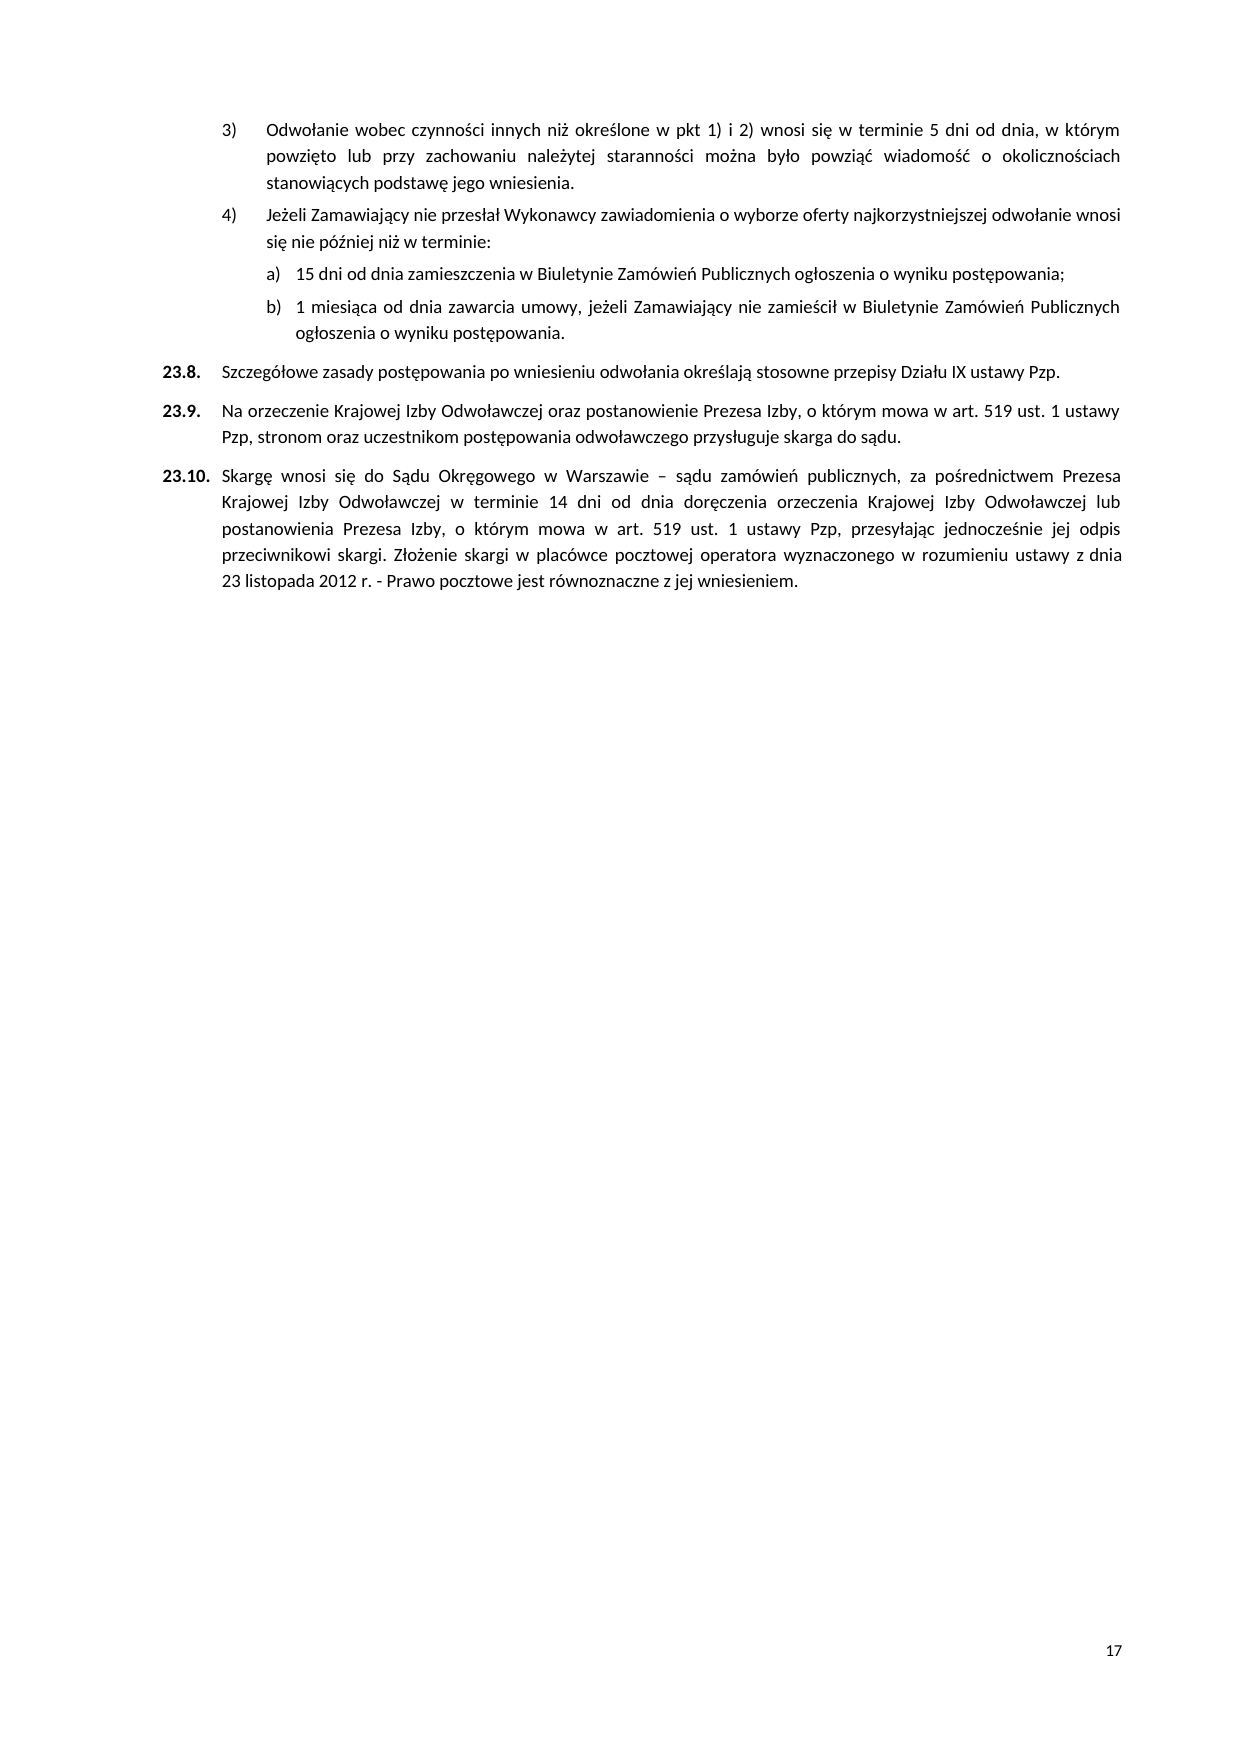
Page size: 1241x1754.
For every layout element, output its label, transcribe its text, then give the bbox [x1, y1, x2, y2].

list Odwołanie wobec czynności innych niż określone w pkt 1) i 2) wnosi się w terminie 5 dni od dnia, w którym powzięto lub przy zachowaniu należytej staranności można było powziąć wiadomość o okolicznościach stanowiących podstawę jego wniesienia. [222, 118, 1122, 194]
list 15 dni od dnia zamieszczenia w Biuletynie Zamówień Publicznych ogłoszenia o wyniku postępowania; [266, 262, 1122, 285]
list 1 miesiąca od dnia zawarcia umowy, jeżeli Zamawiający nie zamieścił w Biuletynie Zamówień Publicznych ogłoszenia o wyniku postępowania. [266, 295, 1122, 344]
list Na orzeczenie Krajowej Izby Odwoławczej oraz postanowienie Prezesa Izby, o którym mowa w art. 519 ust. 1 ustawy Pzp, stronom oraz uczestnikom postępowania odwoławczego przysługuje skarga do sądu. [162, 399, 1122, 448]
list Jeżeli Zamawiający nie przesłał Wykonawcy zawiadomienia o wyborze oferty najkorzystniejszej odwołanie wnosi się nie później niż w terminie: [222, 203, 1122, 253]
list Skargę wnosi się do Sądu Okręgowego w Warszawie – sądu zamówień publicznych, za pośrednictwem Prezesa Krajowej Izby Odwoławczej w terminie 14 dni od dnia doręczenia orzeczenia Krajowej Izby Odwoławczej lub postanowienia Prezesa Izby, o którym mowa w art. 519 ust. 1 ustawy Pzp, przesyłając jednocześnie jej odpis przeciwnikowi skargi. Złożenie skargi w placówce pocztowej operatora wyznaczonego w rozumieniu ustawy z dnia 23 listopada 2012 r. - Prawo pocztowe jest równoznaczne z jej wniesieniem. [162, 464, 1122, 593]
list Szczegółowe zasady postępowania po wniesieniu odwołania określają stosowne przepisy Działu IX ustawy Pzp. [162, 360, 1122, 383]
